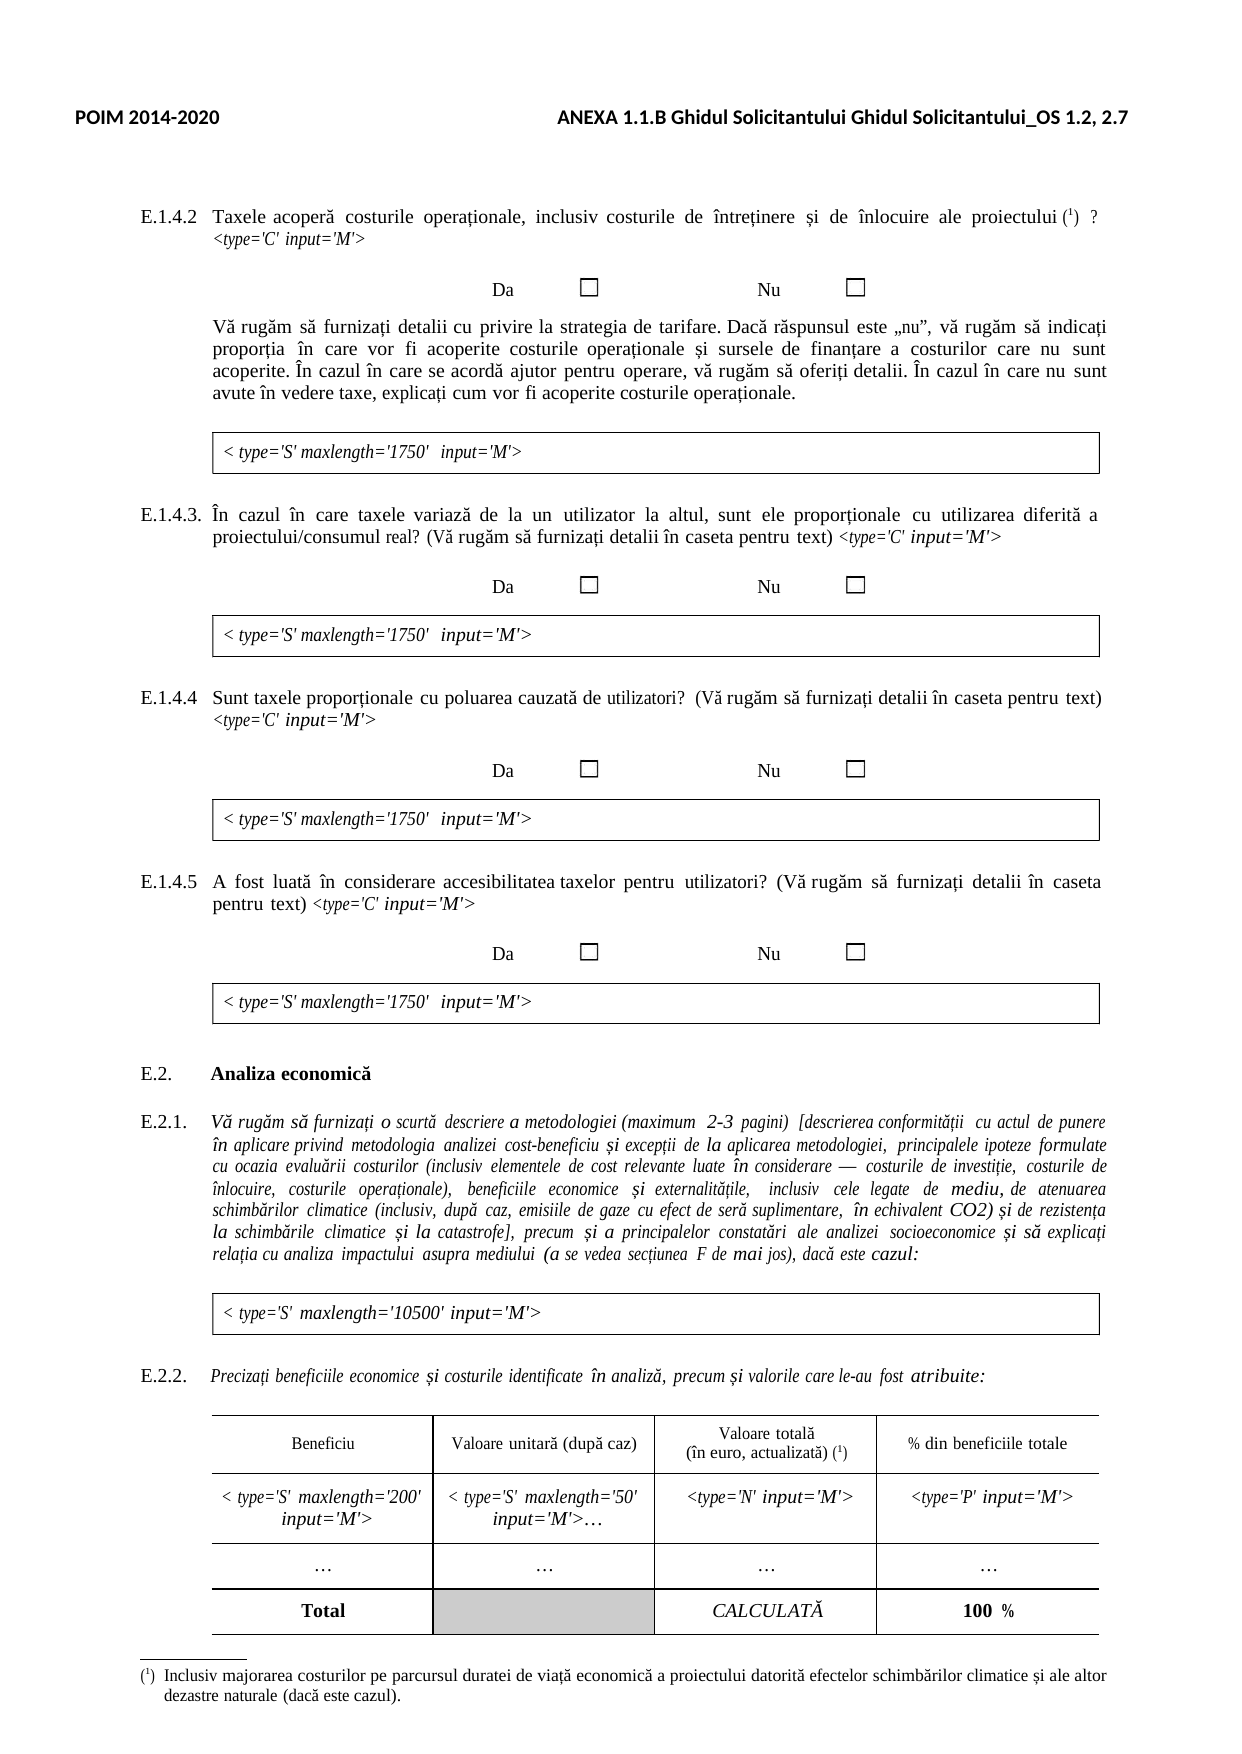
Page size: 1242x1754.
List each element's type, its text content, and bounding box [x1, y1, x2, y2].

text <type='C' input='M'> [212, 709, 1169, 731]
table_header Valoare totală (în euro, actualizată) (1) [655, 1416, 876, 1473]
picture [845, 759, 866, 778]
picture [845, 575, 866, 594]
text <type='C' input='M'> [212, 227, 374, 249]
text < type='S' maxlength='1750' input='M'> [222, 807, 1169, 830]
text E.2.2. Precizați beneficiile economice și costurile identificate în analiză, precum și valorile care le-au fost atribuite: [140, 1364, 1169, 1387]
table_cell < type='S' maxlength='50' input='M'>… [434, 1474, 654, 1542]
table_cell <type='P' input='M'> [877, 1474, 1099, 1542]
text E.1.4.2 Taxele acoperă costurile operaționale, inclusiv costurile de întreținere și de înlocuire ale proiectului (1) ? [140, 204, 1169, 227]
picture [845, 277, 866, 297]
text E.1.4.5 A fost luată în considerare accesibilitatea taxelor pentru utilizatori? (Vă rugăm să furnizați detalii în caseta pentru text) <type='C' input='M'> [140, 871, 1107, 914]
picture [579, 942, 599, 961]
table_cell [434, 1590, 654, 1634]
text Da Nu [492, 759, 1169, 782]
table_cell … [212, 1544, 432, 1588]
picture [579, 575, 599, 594]
text E.1.4.3. În cazul în care taxele variază de la un utilizator la altul, sunt ele proporționale cu utilizarea diferită a proiectului/consumul real? (Vă rugăm să furnizați detalii în caseta pentru text) <type='C' input='M'> [140, 503, 1107, 548]
table_header % din beneficiile totale [877, 1416, 1099, 1473]
picture [579, 759, 599, 778]
text E.2. Analiza economică [140, 1062, 1169, 1085]
picture [579, 277, 599, 297]
table_cell … [655, 1544, 876, 1588]
text < type='S' maxlength='1750' input='M'> [222, 623, 1169, 646]
text E.2.1. Vă rugăm să furnizați o scurtă descriere a metodologiei (maximum 2-3 pagini) [descrierea conformității cu actul de punere în aplicare privind metodologia analizei cost-beneficiu și excepții de la aplicarea metodologiei, principalele ipoteze formulate cu ocazia evaluării costurilor (inclusiv elementele de cost relevante luate în considerare — costurile de investiție, costurile de înlocuire, costurile operaționale), beneficiile economice și externalitățile, inclusiv cele legate de mediu, de atenuarea schimbărilor climatice (inclusiv, după caz, emisiile de gaze cu efect de seră suplimentare, în echivalent CO2) și de rezistența la schimbările climatice și la catastrofe], precum și a principalelor constatări ale analizei socioeconomice și să explicați relația cu analiza impactului asupra mediului (a se vedea secțiunea F de mai jos), dacă este cazul: [140, 1111, 1107, 1265]
picture [845, 942, 866, 961]
table_cell CALCULATĂ [655, 1590, 876, 1634]
text Da Nu [492, 943, 1169, 965]
table_header Valoare unitară (după caz) [434, 1416, 654, 1473]
text Vă rugăm să furnizați detalii cu privire la strategia de tarifare. Dacă răspunsul este „nu”, vă rugăm să indicați proporția în care vor fi acoperite costurile operaționale și sursele de finanțare a costurilor care nu sunt acoperite. În cazul în care se acordă ajutor pentru operare, vă rugăm să oferiți detalii. În cazul în care nu sunt avute în vedere taxe, explicați cum vor fi acoperite costurile operaționale. [212, 316, 1107, 404]
table_cell Total [212, 1590, 432, 1634]
text (1) Inclusiv majorarea costurilor pe parcursul duratei de viață economică a proiectului datorită efectelor schimbărilor climatice și ale altor dezastre naturale (dacă este cazul). [140, 1666, 1107, 1705]
table_cell … [434, 1544, 654, 1588]
table_cell 100 % [877, 1590, 1099, 1634]
table_cell <type='N' input='M'> [655, 1474, 876, 1542]
text Da Nu [492, 576, 1169, 598]
text < type='S' maxlength='1750' input='M'> [222, 990, 1169, 1013]
text E.1.4.4 Sunt taxele proporționale cu poluarea cauzată de utilizatori? (Vă rugăm să furnizați detalii în caseta pentru text) [140, 686, 1169, 709]
table_header Beneficiu [212, 1416, 432, 1473]
text < type='S' maxlength='1750' input='M'> [222, 440, 530, 462]
text Da Nu [492, 278, 1169, 301]
text < type='S' maxlength='10500' input='M'> [222, 1301, 1169, 1324]
table_cell < type='S' maxlength='200' input='M'> [212, 1474, 432, 1542]
table_cell … [877, 1544, 1099, 1588]
